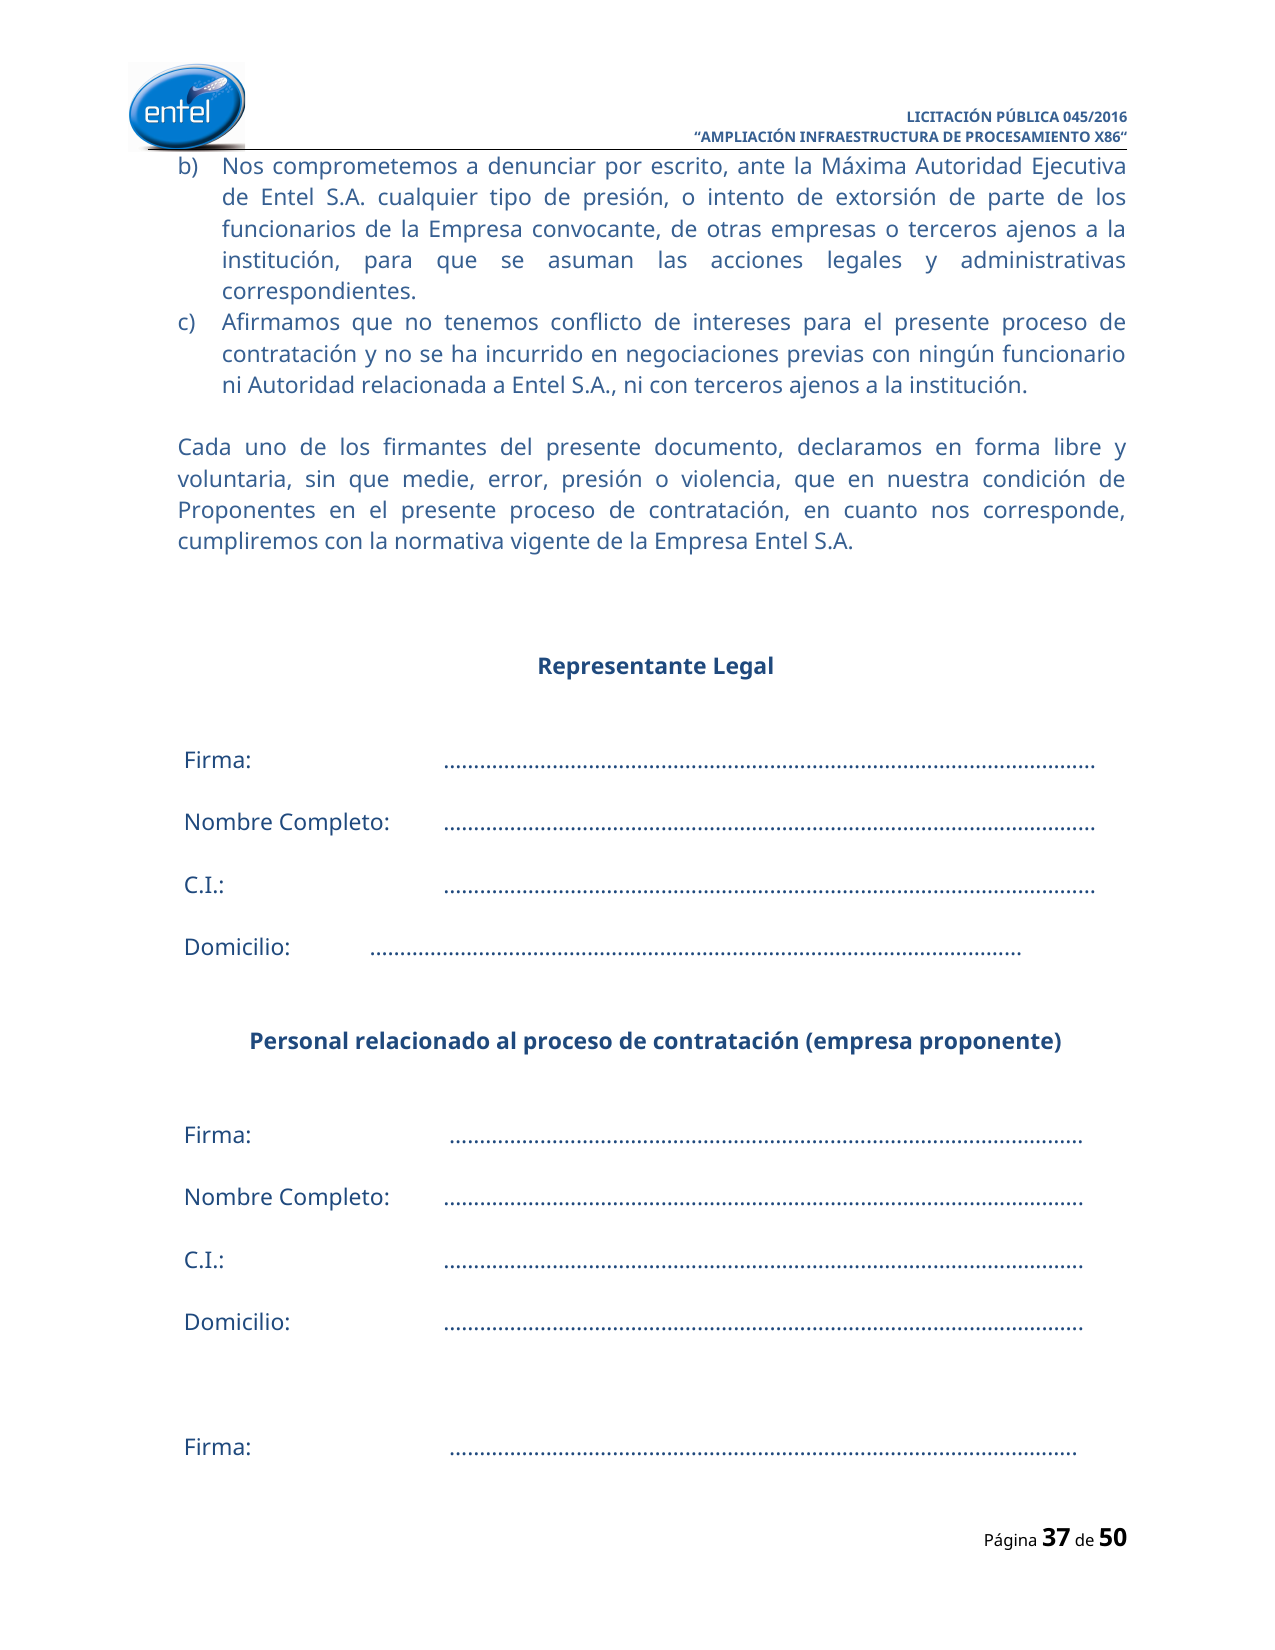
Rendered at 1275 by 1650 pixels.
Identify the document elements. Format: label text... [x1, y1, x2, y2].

text C.I.: ……………………………………………………………………………………………. [184, 1244, 1127, 1275]
list Nos comprometemos a denunciar por escrito, ante la Máxima Autoridad Ejecutiva de Entel S.A. cualquier tipo de presión, o intento de extorsión de parte de los funcionarios de la Empresa convocante, de otras empresas o terceros ajenos a la institución, para que se asuman las acciones legales y administrativas correspondientes. [177, 150, 1127, 306]
text Nombre Completo: ……………………………………………………………………………………………… [184, 806, 1127, 838]
text Personal relacionado al proceso de contratación (empresa proponente) [184, 1025, 1127, 1056]
text Cada uno de los firmantes del presente documento, declaramos en forma libre y voluntaria, sin que medie, error, presión o violencia, que en nuestra condición de Proponentes en el presente proceso de contratación, en cuanto nos corresponde, cumpliremos con la normativa vigente de la Empresa Entel S.A. [177, 431, 1127, 556]
text Domicilio: ……………………………………………………………………………………………. [184, 1306, 1127, 1338]
text C.I.: ……………………………………………………………………………………………… [184, 869, 1127, 900]
text Representante Legal [184, 650, 1127, 681]
picture [128, 62, 246, 152]
text Firma: ………………………………………………………………………………………….. [184, 1431, 1127, 1463]
text Domicilio: ……………………………………………………………………………………………… [184, 931, 1127, 963]
text Nombre Completo: ……………………………………………………………………………………………. [184, 1181, 1127, 1213]
text Firma: …………………………………………………………………………………………… [184, 1119, 1127, 1150]
text Firma: ……………………………………………………………………………………………… [184, 744, 1127, 775]
list Afirmamos que no tenemos conflicto de intereses para el presente proceso de contratación y no se ha incurrido en negociaciones previas con ningún funcionario ni Autoridad relacionada a Entel S.A., ni con terceros ajenos a la institución. [177, 306, 1127, 400]
